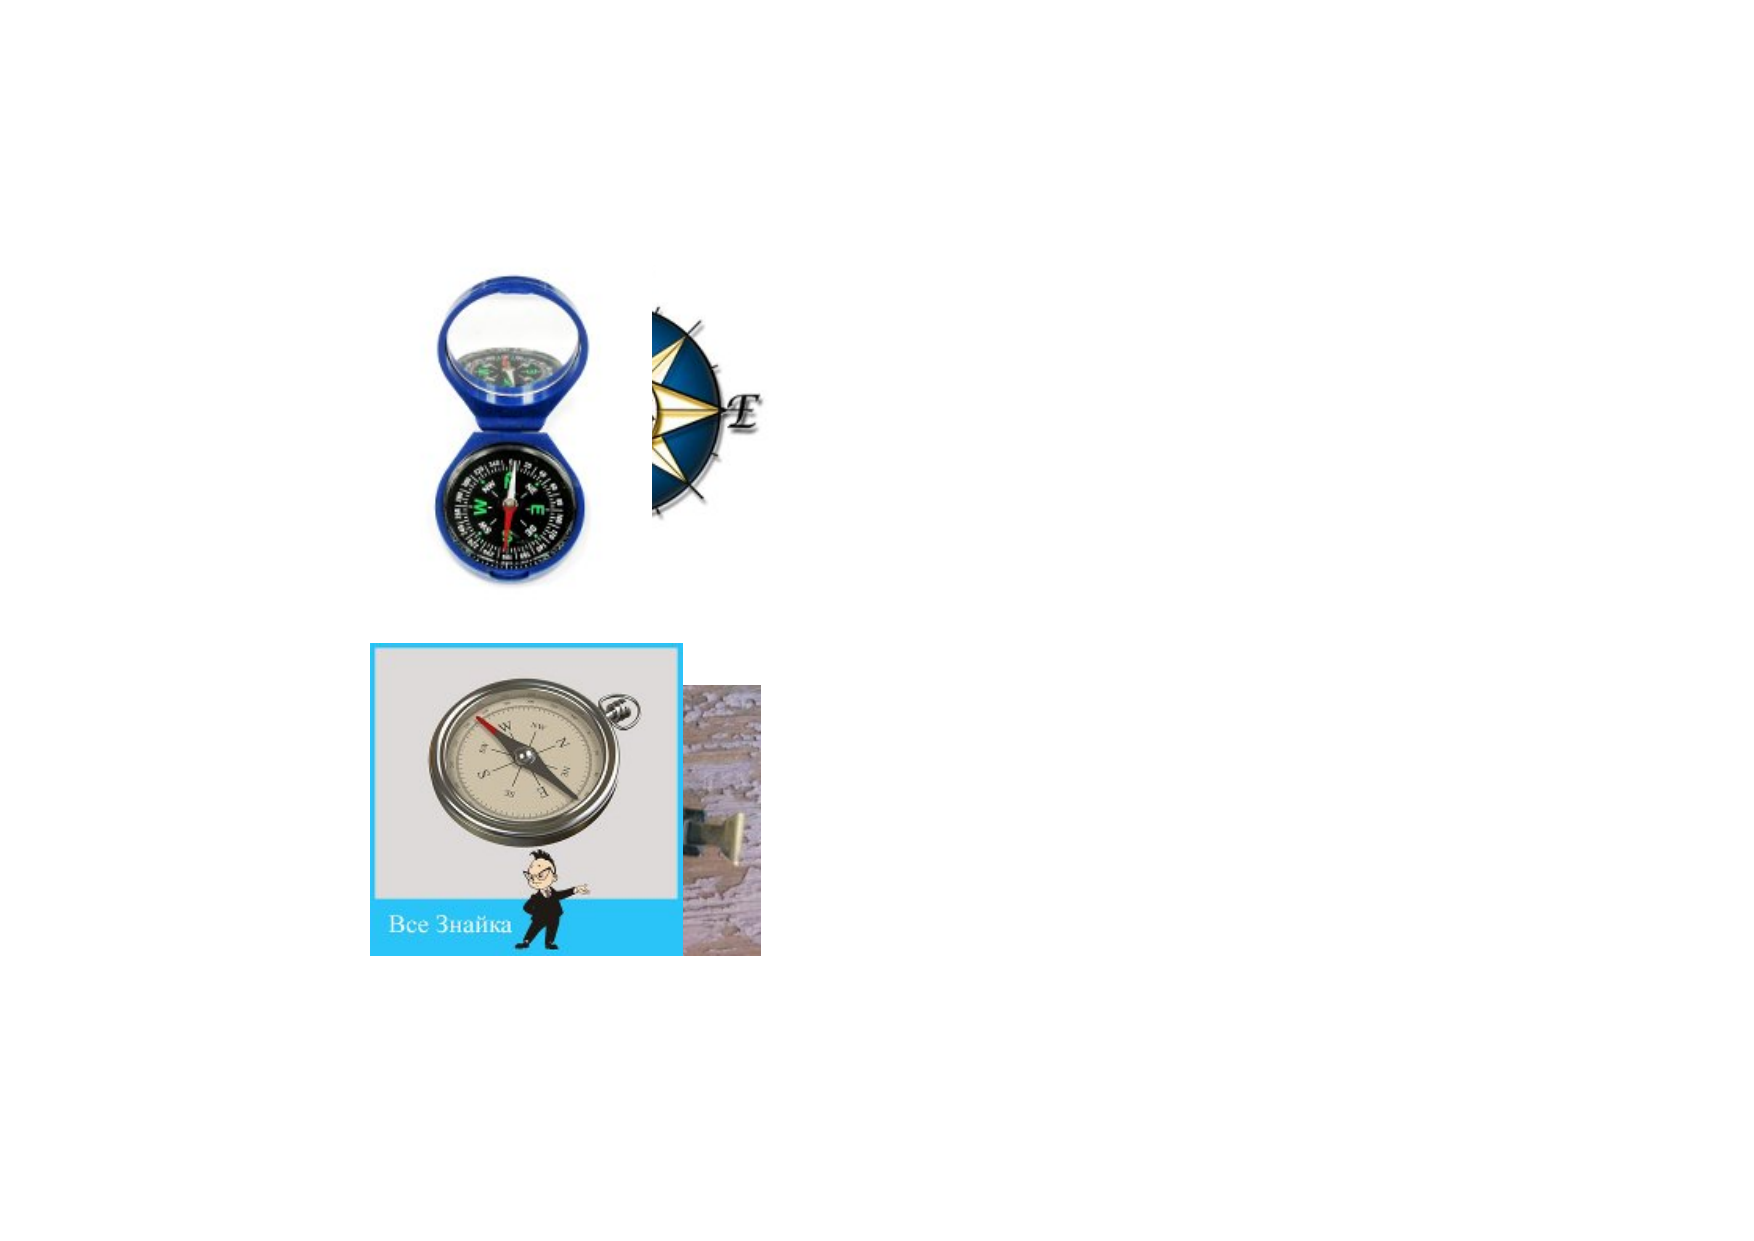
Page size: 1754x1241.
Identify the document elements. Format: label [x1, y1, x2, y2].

picture [370, 242, 773, 618]
picture [370, 643, 761, 956]
